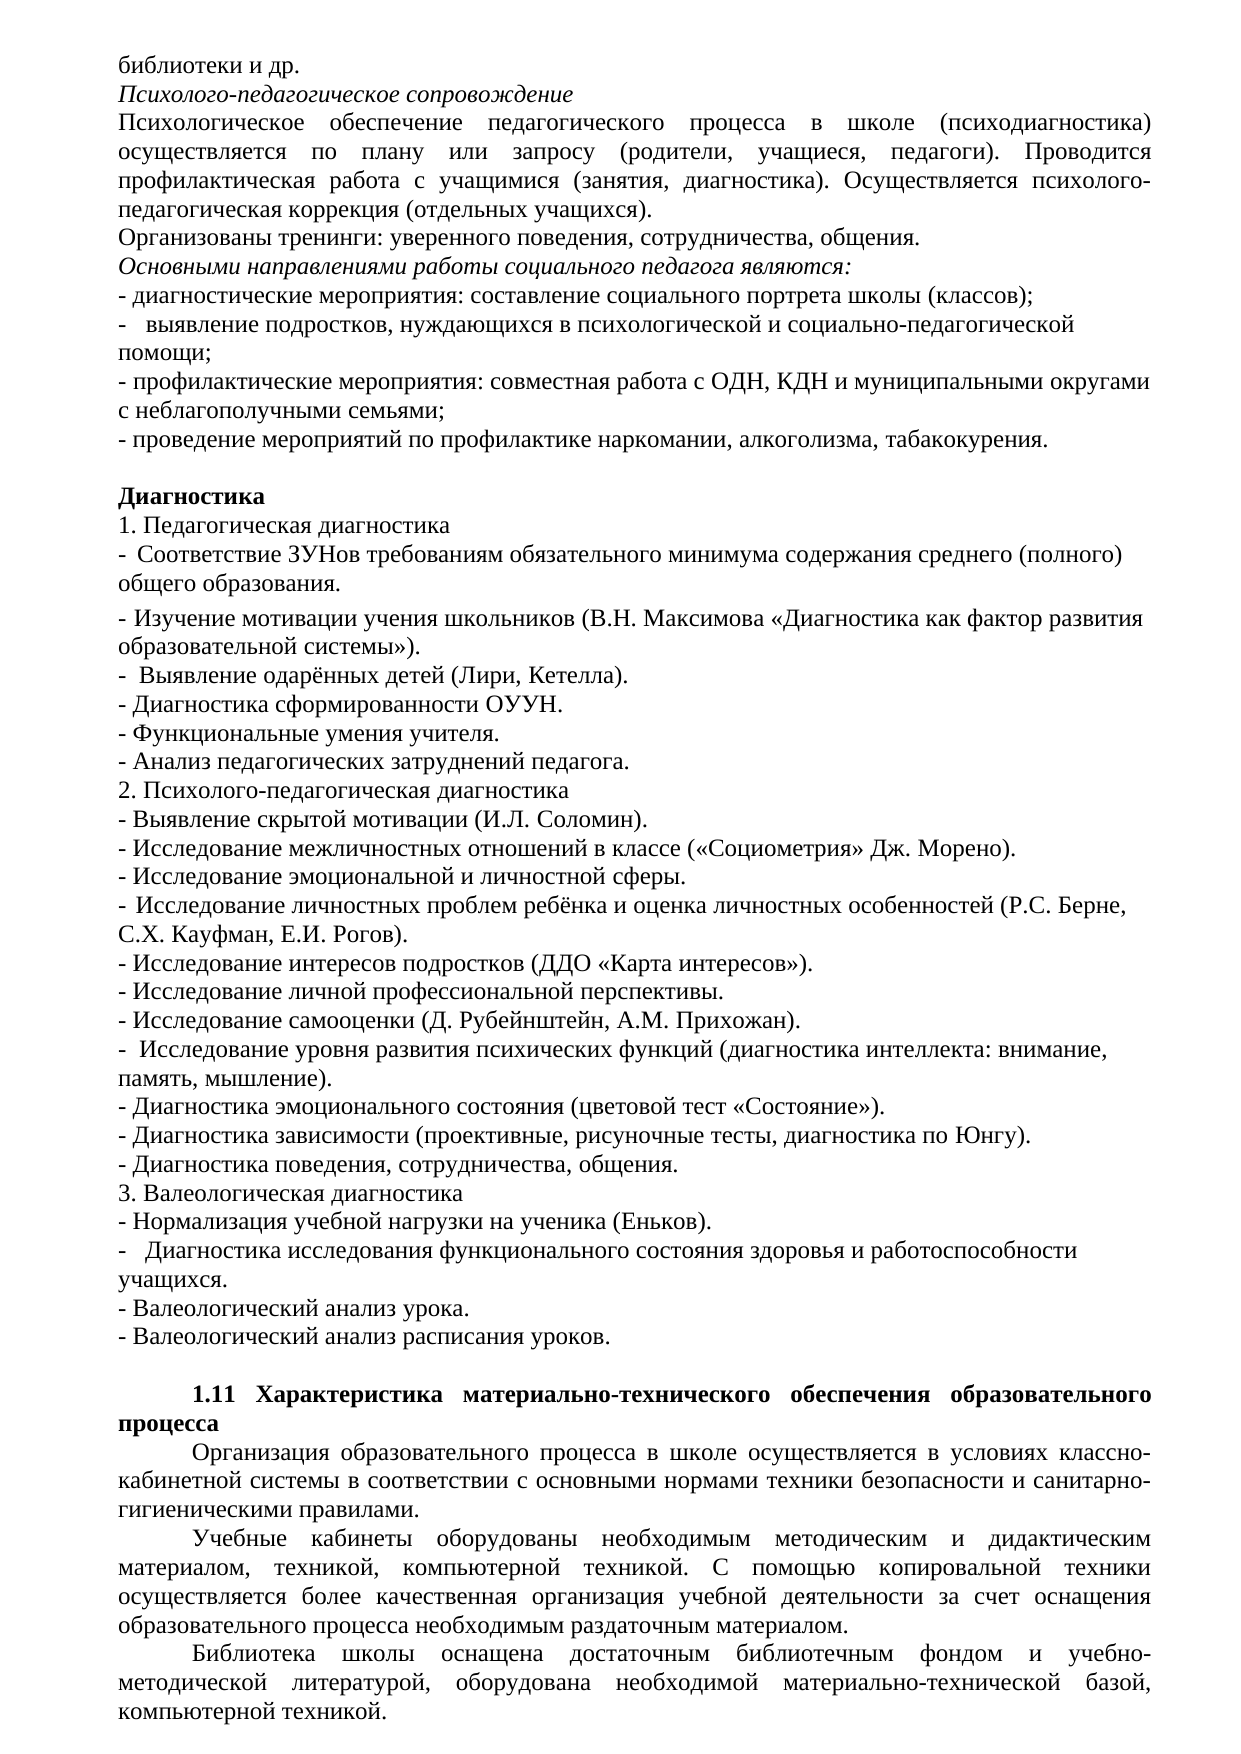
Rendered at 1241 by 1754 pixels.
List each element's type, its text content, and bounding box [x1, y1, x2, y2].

list Валеологический анализ расписания уроков. [118, 1321, 1232, 1350]
text Учебные кабинеты оборудованы необходимым методическим и дидактическим материалом, техникой, компьютерной техникой. С помощью копировальной техники осуществляется более качественная организация учебной деятельности за счет оснащения образовательного процесса необходимым раздаточным материалом. [118, 1523, 1152, 1638]
text Организованы тренинги: уверенного поведения, сотрудничества, общения. [118, 222, 1232, 251]
list Диагностика эмоционального состояния (цветовой тест «Состояние»). [118, 1091, 1232, 1120]
text Основными направлениями работы социального педагога являются: [118, 251, 1232, 280]
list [118, 50, 1151, 79]
list Диагностика сформированности ОУУН. [118, 689, 1232, 718]
list Исследование личной профессиональной перспективы. [118, 976, 1232, 1005]
list Соответствие ЗУНов требованиям обязательного минимума содержания среднего (полного) общего образования. [118, 539, 1152, 596]
list Валеологический анализ урока. [118, 1293, 1232, 1321]
text Психологическое обеспечение педагогического процесса в школе (психодиагностика) осуществляется по плану или запросу (родители, учащиеся, педагоги). Проводится профилактическая работа с учащимися (занятия, диагностика). Осуществляется психолого- педагогическая коррекция (отдельных учащихся). [118, 107, 1152, 222]
list Выявление скрытой мотивации (И.Л. Соломин). [118, 804, 1232, 833]
list диагностические мероприятия: составление социального портрета школы (классов); [118, 280, 1232, 309]
list Диагностика поведения, сотрудничества, общения. [118, 1149, 1232, 1178]
list Исследование уровня развития психических функций (диагностика интеллекта: внимание, память, мышление). [118, 1034, 1151, 1091]
list проведение мероприятий по профилактике наркомании, алкоголизма, табакокурения. [118, 424, 1232, 452]
list Нормализация учебной нагрузки на ученика (Еньков). [118, 1206, 1232, 1235]
list Психолого-педагогическая диагностика [118, 775, 1232, 804]
text Организация образовательного процесса в школе осуществляется в условиях классно- кабинетной системы в соответствии с основными нормами техники безопасности и санитарно- гигиеническими правилами. [118, 1437, 1152, 1523]
list Исследование самооценки (Д. Рубейнштейн, А.М. Прихожан). [118, 1005, 1232, 1034]
list Диагностика исследования функционального состояния здоровья и работоспособности учащихся. [118, 1235, 1152, 1293]
list Валеологическая диагностика [118, 1178, 1232, 1206]
text Психолого-педагогическое сопровождение [118, 79, 1232, 107]
text Библиотека школы оснащена достаточным библиотечным фондом и учебно- методической литературой, оборудована необходимой материально-технической базой, компьютерной техникой. [118, 1638, 1152, 1725]
list Исследование интересов подростков (ДДО «Карта интересов»). [118, 948, 1232, 976]
list Анализ педагогических затруднений педагога. [118, 746, 1232, 775]
list Педагогическая диагностика [118, 510, 1232, 539]
list Исследование межличностных отношений в классе («Социометрия» Дж. Морено). [118, 833, 1232, 861]
list Изучение мотивации учения школьников (В.Н. Максимова «Диагностика как фактор развития образовательной системы»). [118, 603, 1151, 660]
list Диагностика зависимости (проективные, рисуночные тесты, диагностика по Юнгу). [118, 1120, 1232, 1149]
list Исследование эмоциональной и личностной сферы. [118, 861, 1232, 890]
list Функциональные умения учителя. [118, 718, 1232, 746]
list Выявление одарённых детей (Лири, Кетелла). [118, 660, 1232, 689]
list выявление подростков, нуждающихся в психологической и социально-педагогической помощи; [118, 309, 1152, 366]
list Характеристика материально-технического обеспечения образовательного процесса [118, 1379, 1152, 1437]
list профилактические мероприятия: совместная работа с ОДН, КДН и муниципальными округами с неблагополучными семьями; [118, 366, 1151, 424]
text Диагностика [118, 482, 1232, 510]
list Исследование личностных проблем ребёнка и оценка личностных особенностей (Р.С. Берне, С.Х. Кауфман, Е.И. Рогов). [118, 890, 1151, 948]
